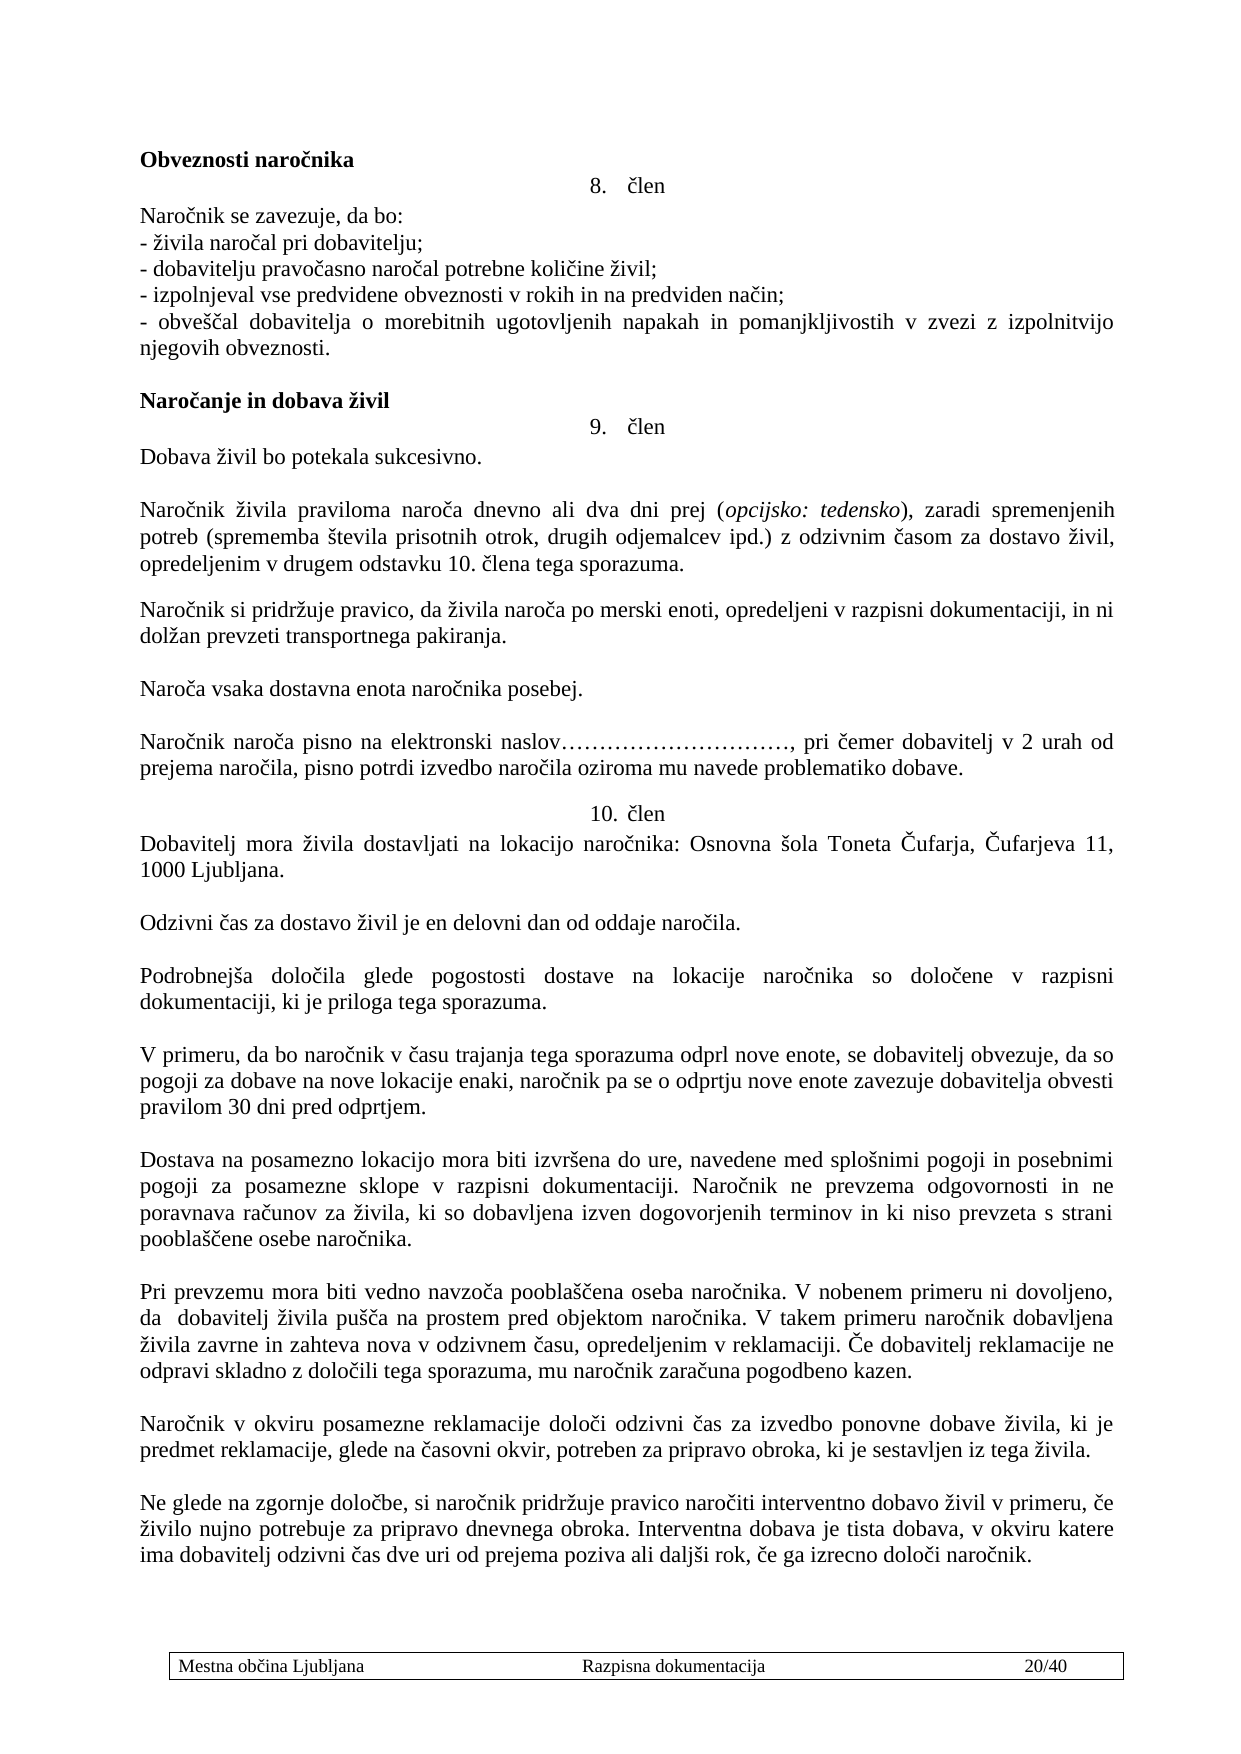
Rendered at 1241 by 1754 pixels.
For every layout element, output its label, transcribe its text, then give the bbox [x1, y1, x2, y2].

text Naročanje in dobava živil [139, 387, 1115, 413]
text Ne glede na zgornje določbe, si naročnik pridržuje pravico naročiti interventno dobavo živil v primeru, če živilo nujno potrebuje za pripravo dnevnega obroka. Interventna dobava je tista dobava, v okviru katere ima dobavitelj odzivni čas dve uri od prejema poziva ali daljši rok, če ga izrecno določi naročnik. [139, 1489, 1115, 1568]
text Pri prevzemu mora biti vedno navzoča pooblaščena oseba naročnika. V nobenem primeru ni dovoljeno, da dobavitelj živila pušča na prostem pred objektom naročnika. V takem primeru naročnik dobavljena živila zavrne in zahteva nova v odzivnem času, opredeljenim v reklamaciji. Če dobavitelj reklamacije ne odpravi skladno z določili tega sporazuma, mu naročnik zaračuna pogodbeno kazen. [139, 1278, 1115, 1383]
list - dobavitelju pravočasno naročal potrebne količine živil; [139, 255, 1115, 281]
text Odzivni čas za dostavo živil je en delovni dan od oddaje naročila. [139, 909, 1115, 935]
text Dobava živil bo potekala sukcesivno. [139, 443, 1115, 470]
text Dostava na posamezno lokacijo mora biti izvršena do ure, navedene med splošnimi pogoji in posebnimi pogoji za posamezne sklope v razpisni dokumentaciji. Naročnik ne prevzema odgovornosti in ne poravnava računov za živila, ki so dobavljena izven dogovorjenih terminov in ki niso prevzeta s strani pooblaščene osebe naročnika. [139, 1146, 1115, 1252]
text Naročnik naroča pisno na elektronski naslov…………………………, pri čemer dobavitelj v 2 urah od prejema naročila, pisno potrdi izvedbo naročila oziroma mu navede problematiko dobave. [139, 728, 1115, 781]
text V primeru, da bo naročnik v času trajanja tega sporazuma odprl nove enote, se dobavitelj obvezuje, da so pogoji za dobave na nove lokacije enaki, naročnik pa se o odprtju nove enote zavezuje dobavitelja obvesti pravilom 30 dni pred odprtjem. [139, 1041, 1115, 1120]
list - živila naročal pri dobavitelju; [139, 229, 1115, 255]
text Podrobnejša določila glede pogostosti dostave na lokacije naročnika so določene v razpisni dokumentaciji, ki je priloga tega sporazuma. [139, 962, 1115, 1014]
list Obveznosti naročnika [139, 146, 1115, 172]
text Naročnik v okviru posamezne reklamacije določi odzivni čas za izvedbo ponovne dobave živila, ki je predmet reklamacije, glede na časovni okvir, potreben za pripravo obroka, ki je sestavljen iz tega živila. [139, 1410, 1115, 1462]
list člen [139, 800, 1115, 826]
list člen [139, 413, 1115, 439]
list člen [139, 172, 1115, 198]
text Naročnik si pridržuje pravico, da živila naroča po merski enoti, opredeljeni v razpisni dokumentaciji, in ni dolžan prevzeti transportnega pakiranja. [139, 596, 1115, 649]
text Naročnik živila praviloma naroča dnevno ali dva dni prej (opcijsko: tedensko), zaradi spremenjenih potreb (sprememba števila prisotnih otrok, drugih odjemalcev ipd.) z odzivnim časom za dostavo živil, opredeljenim v drugem odstavku 10. člena tega sporazuma. [139, 496, 1115, 577]
text Dobavitelj mora živila dostavljati na lokacijo naročnika: Osnovna šola Toneta Čufarja, Čufarjeva 11, 1000 Ljubljana. [139, 830, 1115, 883]
list - obveščal dobavitelja o morebitnih ugotovljenih napakah in pomanjkljivostih v zvezi z izpolnitvijo njegovih obveznosti. [139, 308, 1115, 361]
text Naroča vsaka dostavna enota naročnika posebej. [139, 675, 1115, 701]
list - izpolnjeval vse predvidene obveznosti v rokih in na predviden način; [139, 281, 1115, 308]
list Naročnik se zavezuje, da bo: [139, 202, 1115, 229]
